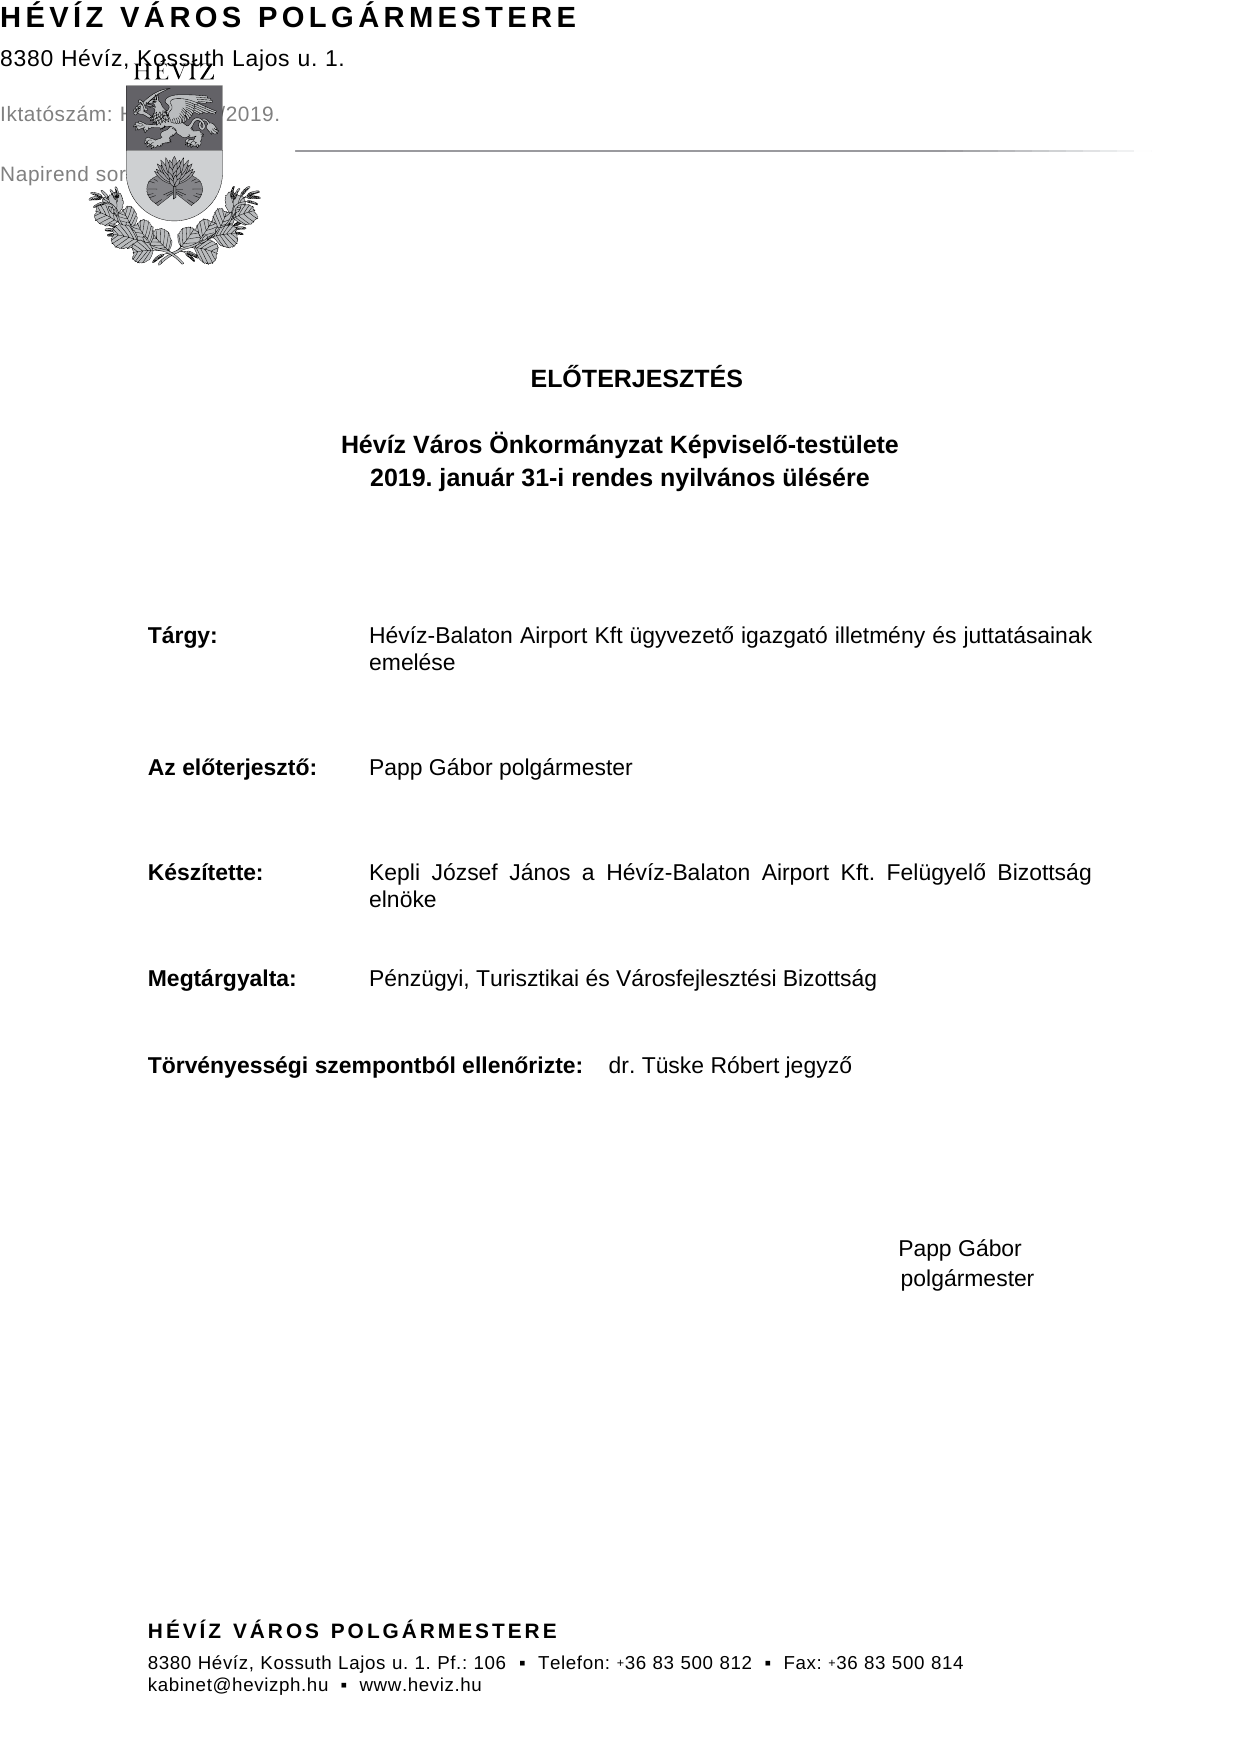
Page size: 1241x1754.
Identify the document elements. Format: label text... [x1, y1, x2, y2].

text Törvényességi szempontból ellenőrizte: dr. Tüske Róbert jegyző [148, 1052, 1093, 1078]
text Hévíz Város Önkormányzat Képviselő-testülete [148, 430, 1093, 458]
text 2019. január 31-i rendes nyilvános ülésére [148, 463, 1093, 491]
text Tárgy: Hévíz-Balaton Airport Kft ügyvezető igazgató illetmény és juttatásainak emelése [148, 622, 1093, 675]
text Készítette: Kepli József János a Hévíz-Balaton Airport Kft. Felügyelő Bizottság elnöke [148, 859, 1093, 912]
text Papp Gábor [148, 1234, 1093, 1261]
text polgármester [148, 1265, 1093, 1291]
text Megtárgyalta: Pénzügyi, Turisztikai és Városfejlesztési Bizottság [148, 965, 1093, 991]
text Az előterjesztő: polgármester [148, 754, 1093, 780]
text ELŐTERJESZTÉS [148, 364, 1093, 392]
